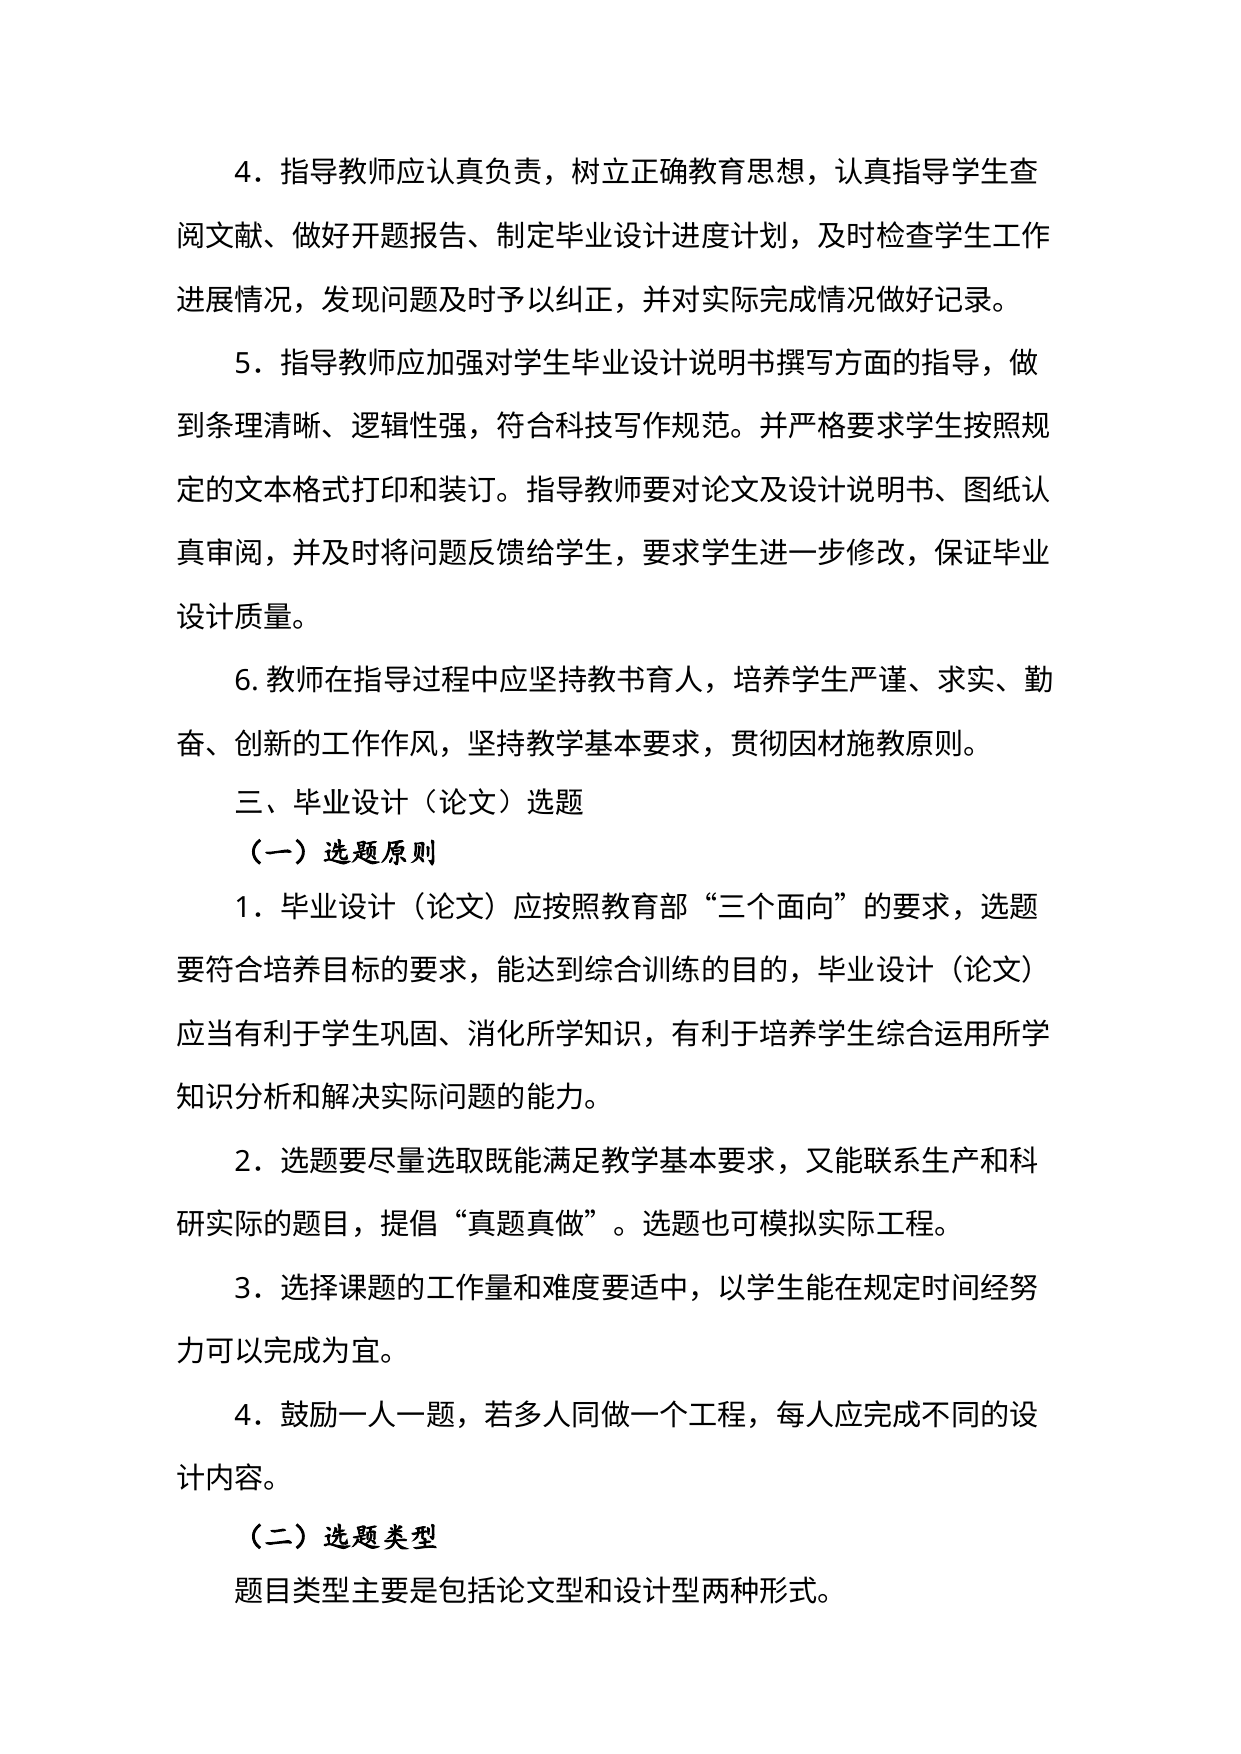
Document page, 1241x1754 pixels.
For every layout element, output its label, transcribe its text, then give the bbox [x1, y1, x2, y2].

text 三、毕业设计（论文）选题 [176, 784, 1064, 817]
text 6. 教师在指导过程中应坚持教书育人，培养学生严谨、求实、勤奋、创新的工作作风，坚持教学基本要求，贯彻因材施教原则。 [176, 657, 1064, 763]
text 题目类型主要是包括论文型和设计型两种形式。 [176, 1568, 1064, 1610]
text 2．选题要尽量选取既能满足教学基本要求，又能联系生产和科研实际的题目，提倡“真题真做”。选题也可模拟实际工程。 [176, 1137, 1064, 1243]
text 4．鼓励一人一题，若多人同做一个工程，每人应完成不同的设计内容。 [176, 1391, 1064, 1497]
text 1．毕业设计（论文）应按照教育部“三个面向”的要求，选题要符合培养目标的要求，能达到综合训练的目的，毕业设计（论文）应当有利于学生巩固、消化所学知识，有利于培养学生综合运用所学知识分析和解决实际问题的能力。 [176, 883, 1064, 1116]
text 5．指导教师应加强对学生毕业设计说明书撰写方面的指导，做到条理清晰、逻辑性强，符合科技写作规范。并严格要求学生按照规定的文本格式打印和装订。指导教师要对论文及设计说明书、图纸认真审阅，并及时将问题反馈给学生，要求学生进一步修改，保证毕业设计质量。 [176, 339, 1064, 636]
text 3．选择课题的工作量和难度要适中，以学生能在规定时间经努力可以完成为宜。 [176, 1264, 1064, 1370]
text （二）选题类型 [176, 1518, 1064, 1551]
text 4．指导教师应认真负责，树立正确教育思想，认真指导学生查阅文献、做好开题报告、制定毕业设计进度计划，及时检查学生工作进展情况，发现问题及时予以纠正，并对实际完成情况做好记录。 [176, 149, 1064, 318]
text （一）选题原则 [176, 833, 1064, 867]
